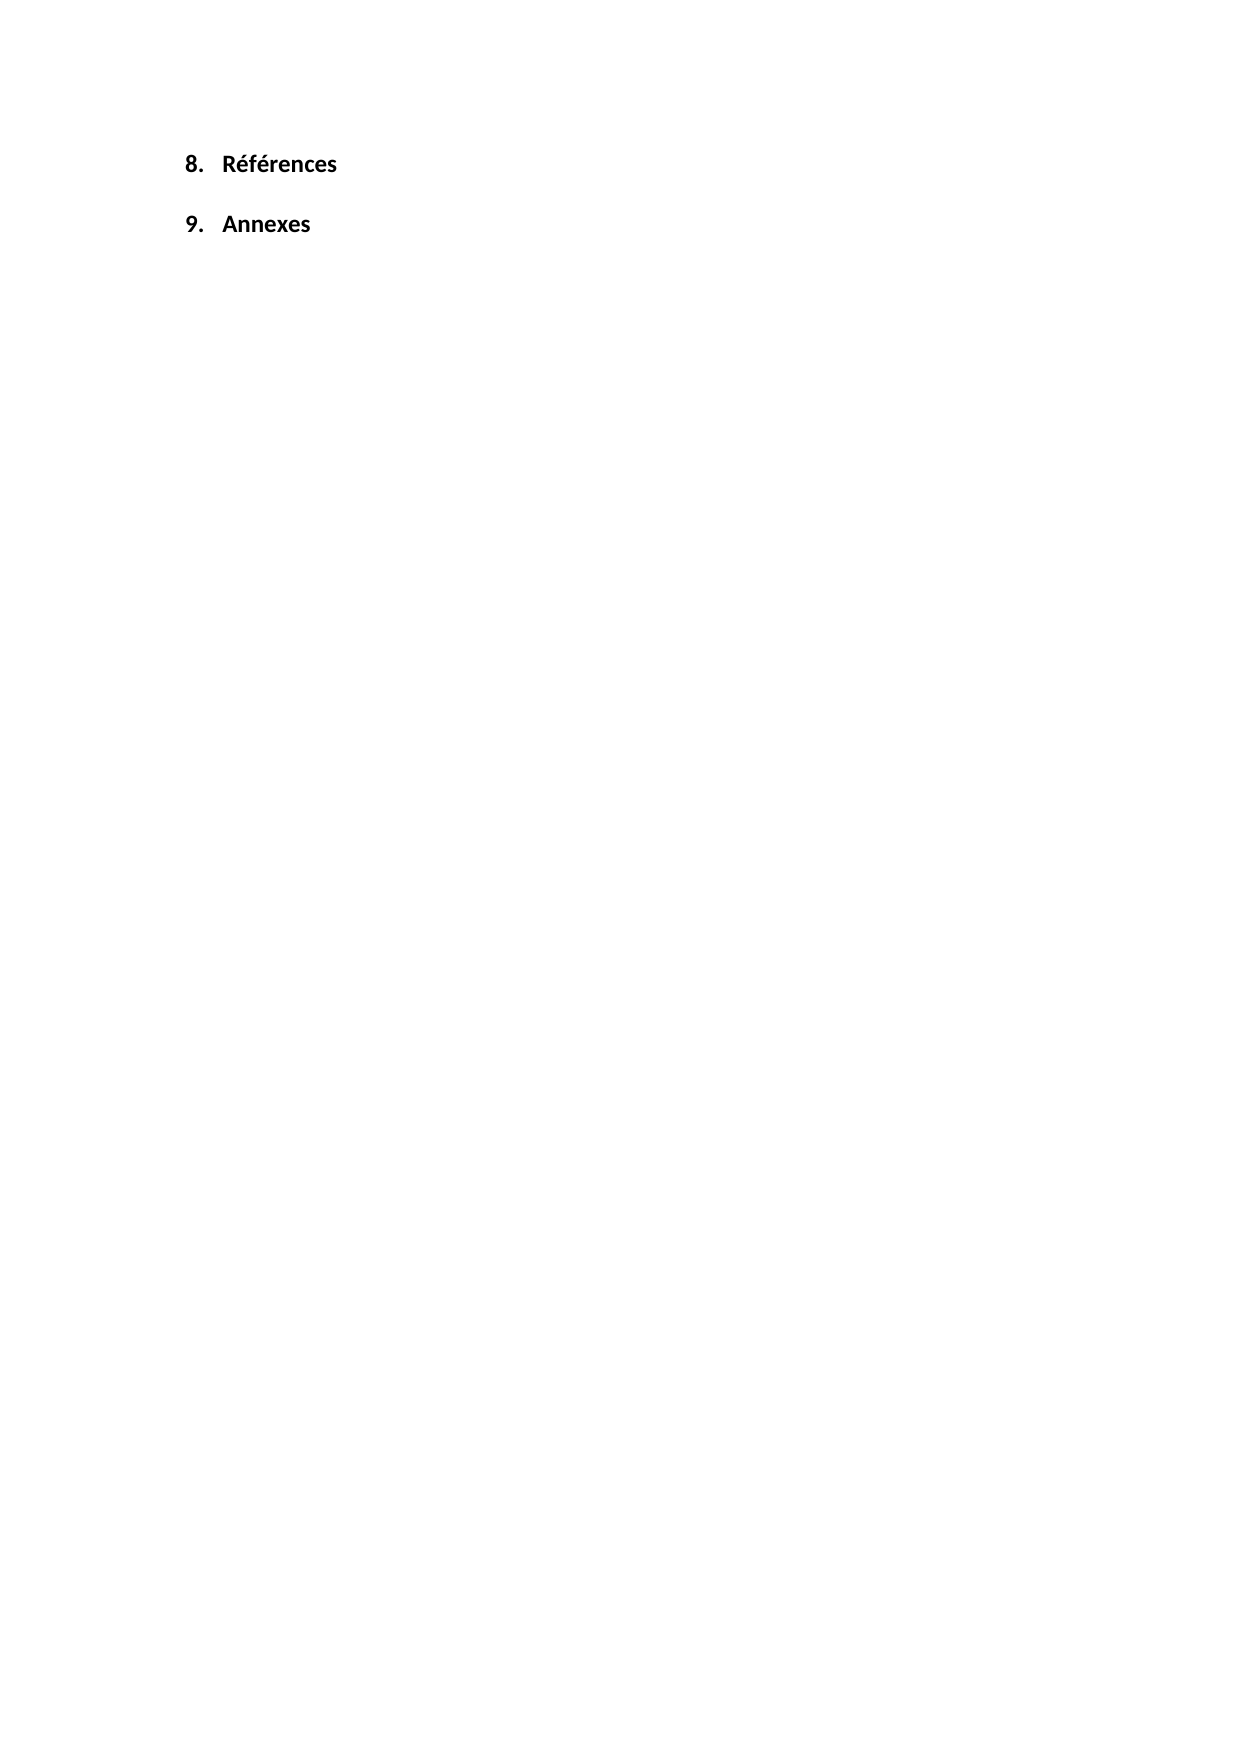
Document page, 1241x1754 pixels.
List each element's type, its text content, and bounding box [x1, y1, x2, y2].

subtitle Références [185, 148, 1092, 178]
subtitle Annexes [185, 208, 1092, 238]
